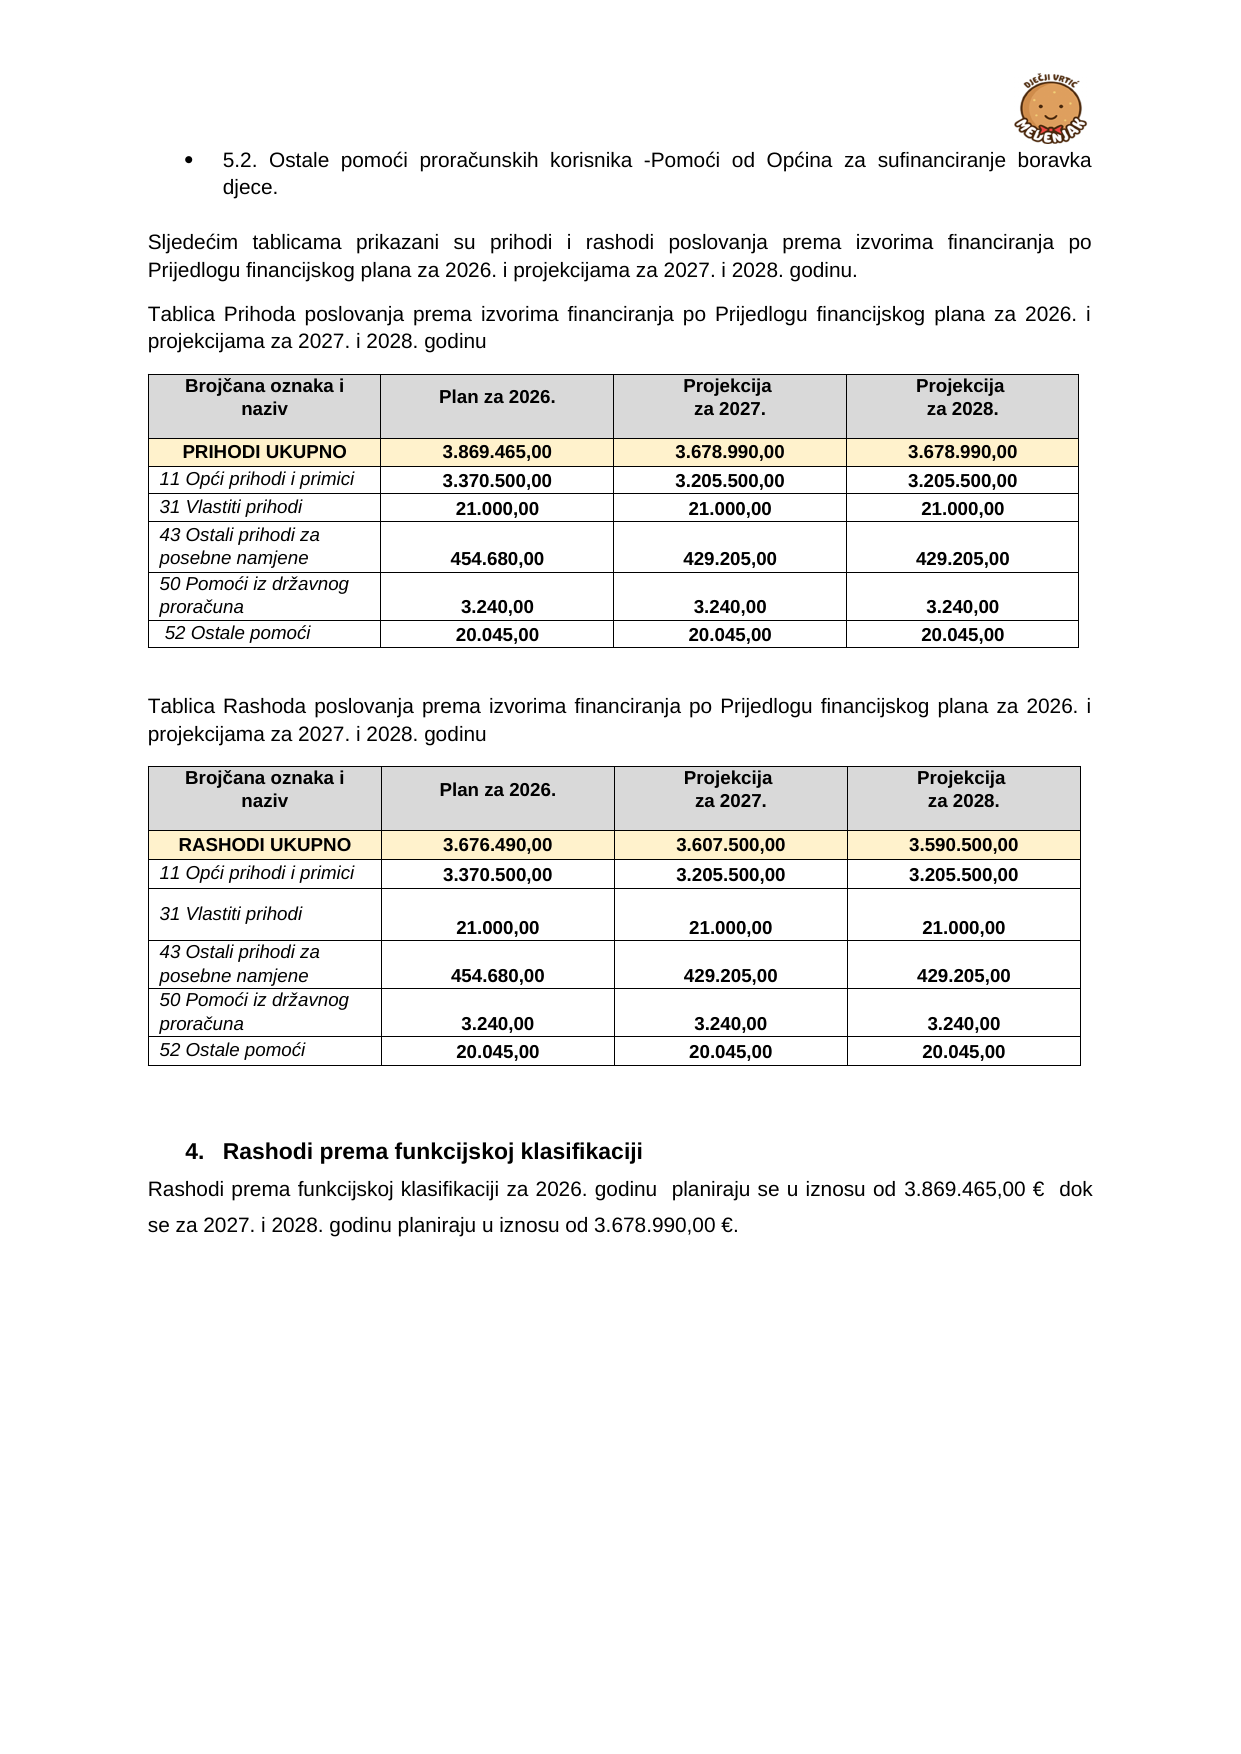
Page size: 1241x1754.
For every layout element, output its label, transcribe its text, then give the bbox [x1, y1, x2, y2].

table_cell 21.000,00 [848, 889, 1080, 940]
text Tablica Rashoda poslovanja prema izvorima financiranja po Prijedlogu financijskog plana za 2026. i projekcijama za 2027. i 2028. godinu [148, 694, 1093, 746]
table_cell 21.000,00 [847, 494, 1078, 521]
table_cell 3.676.490,00 [382, 831, 614, 859]
table_cell 21.000,00 [615, 889, 847, 940]
table_cell 21.000,00 [382, 889, 614, 940]
table_cell 3.678.990,00 [614, 439, 846, 466]
table_header Plan za 2026. [381, 375, 613, 438]
picture [1010, 73, 1091, 144]
table_cell 3.240,00 [381, 573, 613, 619]
table_cell 3.678.990,00 [847, 439, 1078, 466]
table_cell 20.045,00 [614, 621, 846, 647]
table_header Projekcija za 2028. [847, 375, 1078, 438]
table_header Projekcija za 2027. [615, 767, 847, 830]
table_cell 3.240,00 [847, 573, 1078, 619]
table_cell 50 Pomoći iz državnog proračuna [149, 989, 381, 1036]
table_header Plan za 2026. [382, 767, 614, 830]
table_cell 20.045,00 [848, 1037, 1080, 1065]
table_cell 3.240,00 [615, 989, 847, 1036]
text Sljedećim tablicama prikazani su prihodi i rashodi poslovanja prema izvorima financiranja po Prijedlogu financijskog plana za 2026. i projekcijama za 2027. i 2028. godinu. [148, 230, 1093, 282]
text Rashodi prema funkcijskoj klasifikaciji za 2026. godinu planiraju se u iznosu od 3.869.465,00 € dok se za 2027. i 2028. godinu planiraju u iznosu od 3.678.990,00 €. [148, 1177, 1093, 1237]
table_cell 52 Ostale pomoći [149, 1037, 381, 1065]
list Rashodi prema funkcijskoj klasifikaciji [185, 1138, 1093, 1164]
table_cell 20.045,00 [847, 621, 1078, 647]
text Tablica Prihoda poslovanja prema izvorima financiranja po Prijedlogu financijskog plana za 2026. i projekcijama za 2027. i 2028. godinu [148, 302, 1093, 353]
table_header Brojčana oznaka i naziv [149, 375, 380, 438]
table_cell PRIHODI UKUPNO [149, 439, 380, 466]
table_cell 43 Ostali prihodi za posebne namjene [149, 941, 381, 988]
table_cell 3.240,00 [848, 989, 1080, 1036]
table_cell 429.205,00 [614, 522, 846, 572]
table_cell 454.680,00 [382, 941, 614, 988]
table_cell 20.045,00 [381, 621, 613, 647]
list 5.2. Ostale pomoći proračunskih korisnika -Pomoći od Općina za sufinanciranje boravka djece. [185, 148, 1093, 199]
table_cell 31 Vlastiti prihodi [149, 494, 380, 521]
table_cell 3.590.500,00 [848, 831, 1080, 859]
table_cell 3.607.500,00 [615, 831, 847, 859]
table_cell 43 Ostali prihodi za posebne namjene [149, 522, 380, 572]
table_cell 21.000,00 [614, 494, 846, 521]
table_cell 3.869.465,00 [381, 439, 613, 466]
table_cell 429.205,00 [848, 941, 1080, 988]
table_header Brojčana oznaka i naziv [149, 767, 381, 830]
table_cell 3.370.500,00 [381, 467, 613, 493]
table_cell 11 Opći prihodi i primici [149, 467, 380, 493]
table_cell 20.045,00 [382, 1037, 614, 1065]
table_cell 11 Opći prihodi i primici [149, 860, 381, 888]
table_header Projekcija za 2027. [614, 375, 846, 438]
table_cell 3.205.500,00 [847, 467, 1078, 493]
table_cell 3.240,00 [614, 573, 846, 619]
table_cell 3.370.500,00 [382, 860, 614, 888]
table_cell 3.205.500,00 [848, 860, 1080, 888]
table_cell RASHODI UKUPNO [149, 831, 381, 859]
table_cell 21.000,00 [381, 494, 613, 521]
table_cell 454.680,00 [381, 522, 613, 572]
table_cell 20.045,00 [615, 1037, 847, 1065]
table_cell 3.240,00 [382, 989, 614, 1036]
table_cell 31 Vlastiti prihodi [149, 889, 381, 940]
table_cell 429.205,00 [615, 941, 847, 988]
table_cell 52 Ostale pomoći [149, 621, 380, 647]
table_cell 3.205.500,00 [615, 860, 847, 888]
table_cell 3.205.500,00 [614, 467, 846, 493]
table_header Projekcija za 2028. [848, 767, 1080, 830]
table_cell 50 Pomoći iz državnog proračuna [149, 573, 380, 619]
table_cell 429.205,00 [847, 522, 1078, 572]
